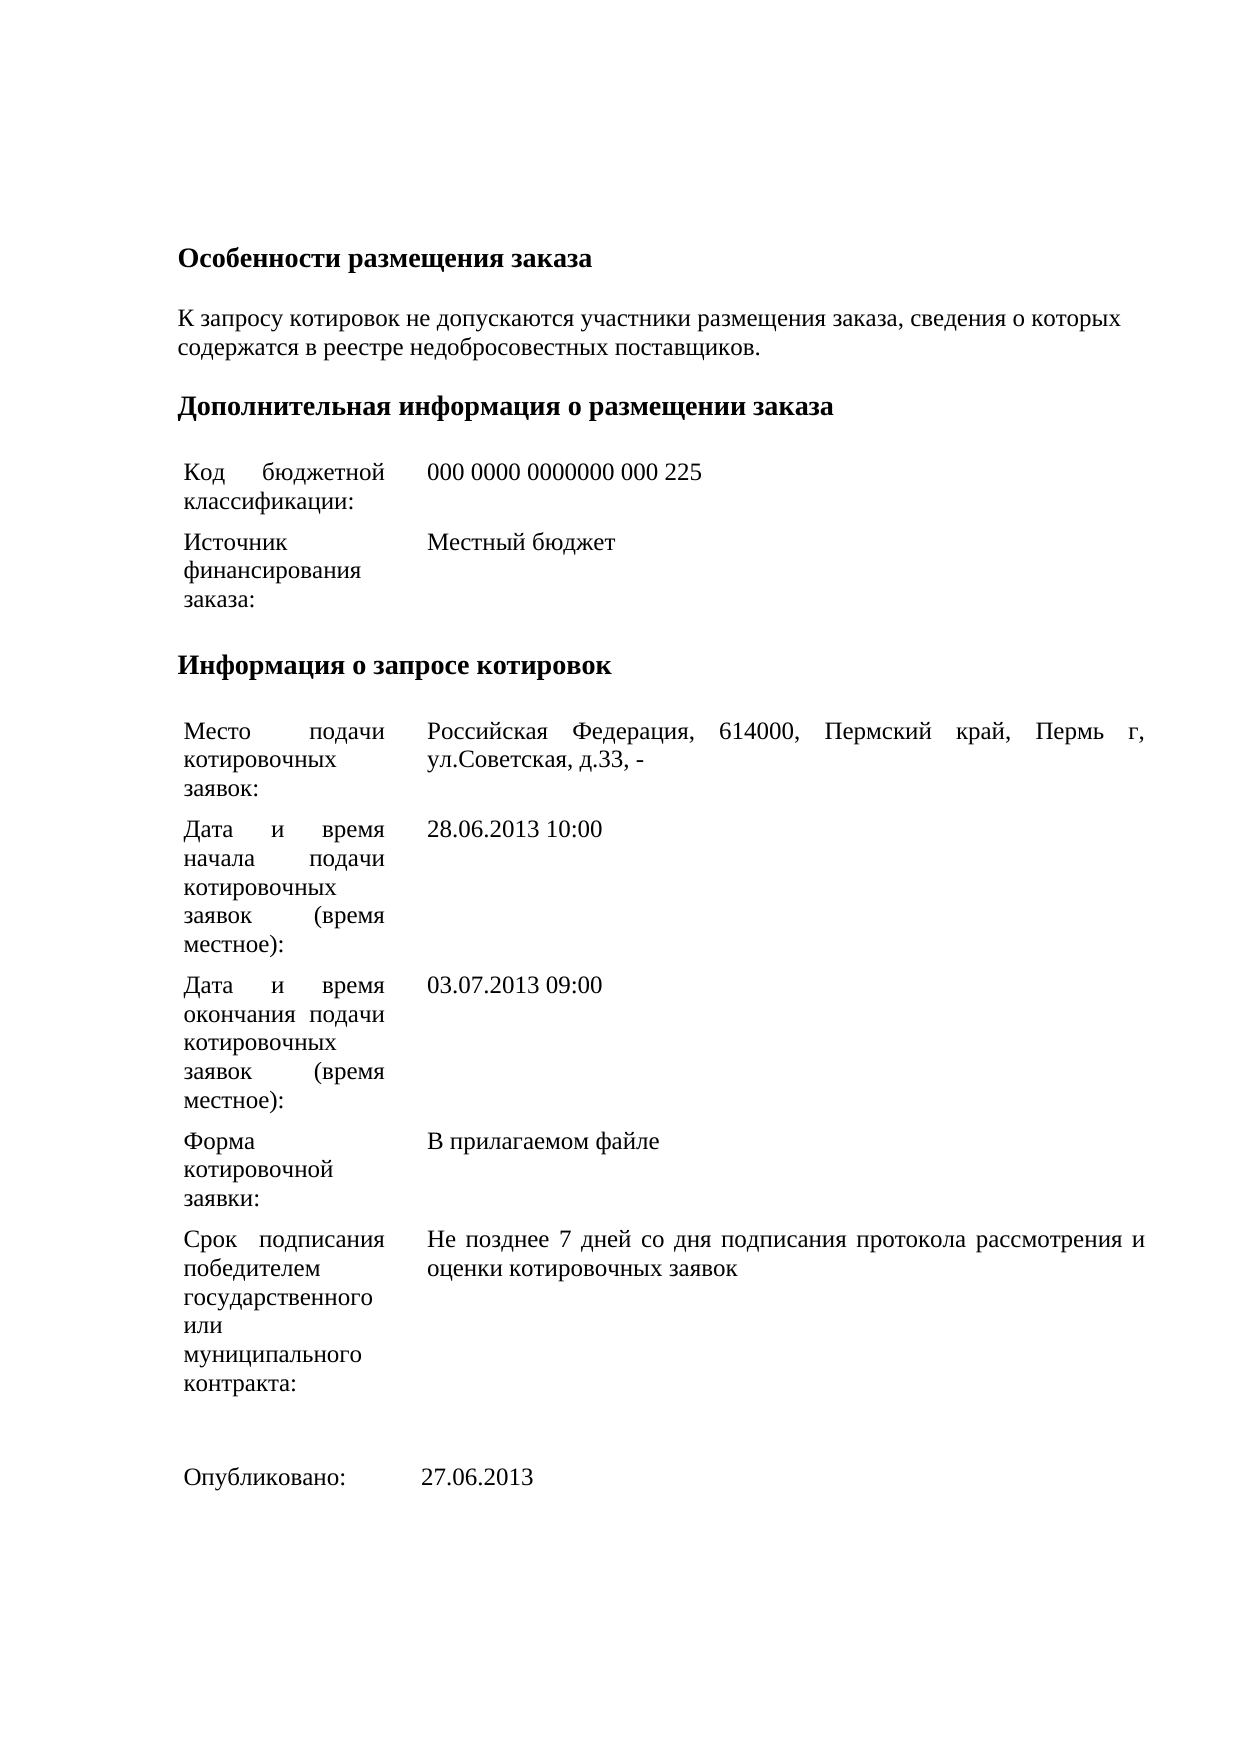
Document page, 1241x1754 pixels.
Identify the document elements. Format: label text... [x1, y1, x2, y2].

table_cell 03.07.2013 09:00 [421, 964, 1152, 1120]
text К запросу котировок не допускаются участники размещения заказа, сведения о которых содержатся в реестре недобросовестных поставщиков. [177, 303, 1152, 360]
text Особенности размещения заказа [177, 241, 1152, 274]
table_cell Срок подписания победителем государственного или муниципального контракта: [177, 1218, 421, 1403]
table_cell Дата и время окончания подачи котировочных заявок (время местное): [177, 964, 421, 1120]
text Дополнительная информация о размещении заказа [177, 389, 1152, 422]
table_cell В прилагаемом файле [421, 1120, 1152, 1218]
text Информация о запросе котировок [177, 648, 1152, 681]
table_header Код бюджетной классификации: [177, 451, 421, 521]
table_header 000 0000 0000000 000 225 [421, 451, 1152, 521]
table_cell Не позднее 7 дней со дня подписания протокола рассмотрения и оценки котировочных заявок [421, 1218, 1152, 1403]
table_header Место подачи котировочных заявок: [177, 710, 421, 808]
table_header 27.06.2013 [421, 1456, 1152, 1497]
table_cell 28.06.2013 10:00 [421, 808, 1152, 964]
table_cell Местный бюджет [421, 521, 1152, 619]
table_cell Дата и время начала подачи котировочных заявок (время местное): [177, 808, 421, 964]
table_cell Источник финансирования заказа: [177, 521, 421, 619]
table_header Российская Федерация, 614000, Пермский край, Пермь г, ул.Советская, д.33, - [421, 710, 1152, 808]
table_cell Форма котировочной заявки: [177, 1120, 421, 1218]
table_header Опубликовано: [177, 1456, 421, 1497]
